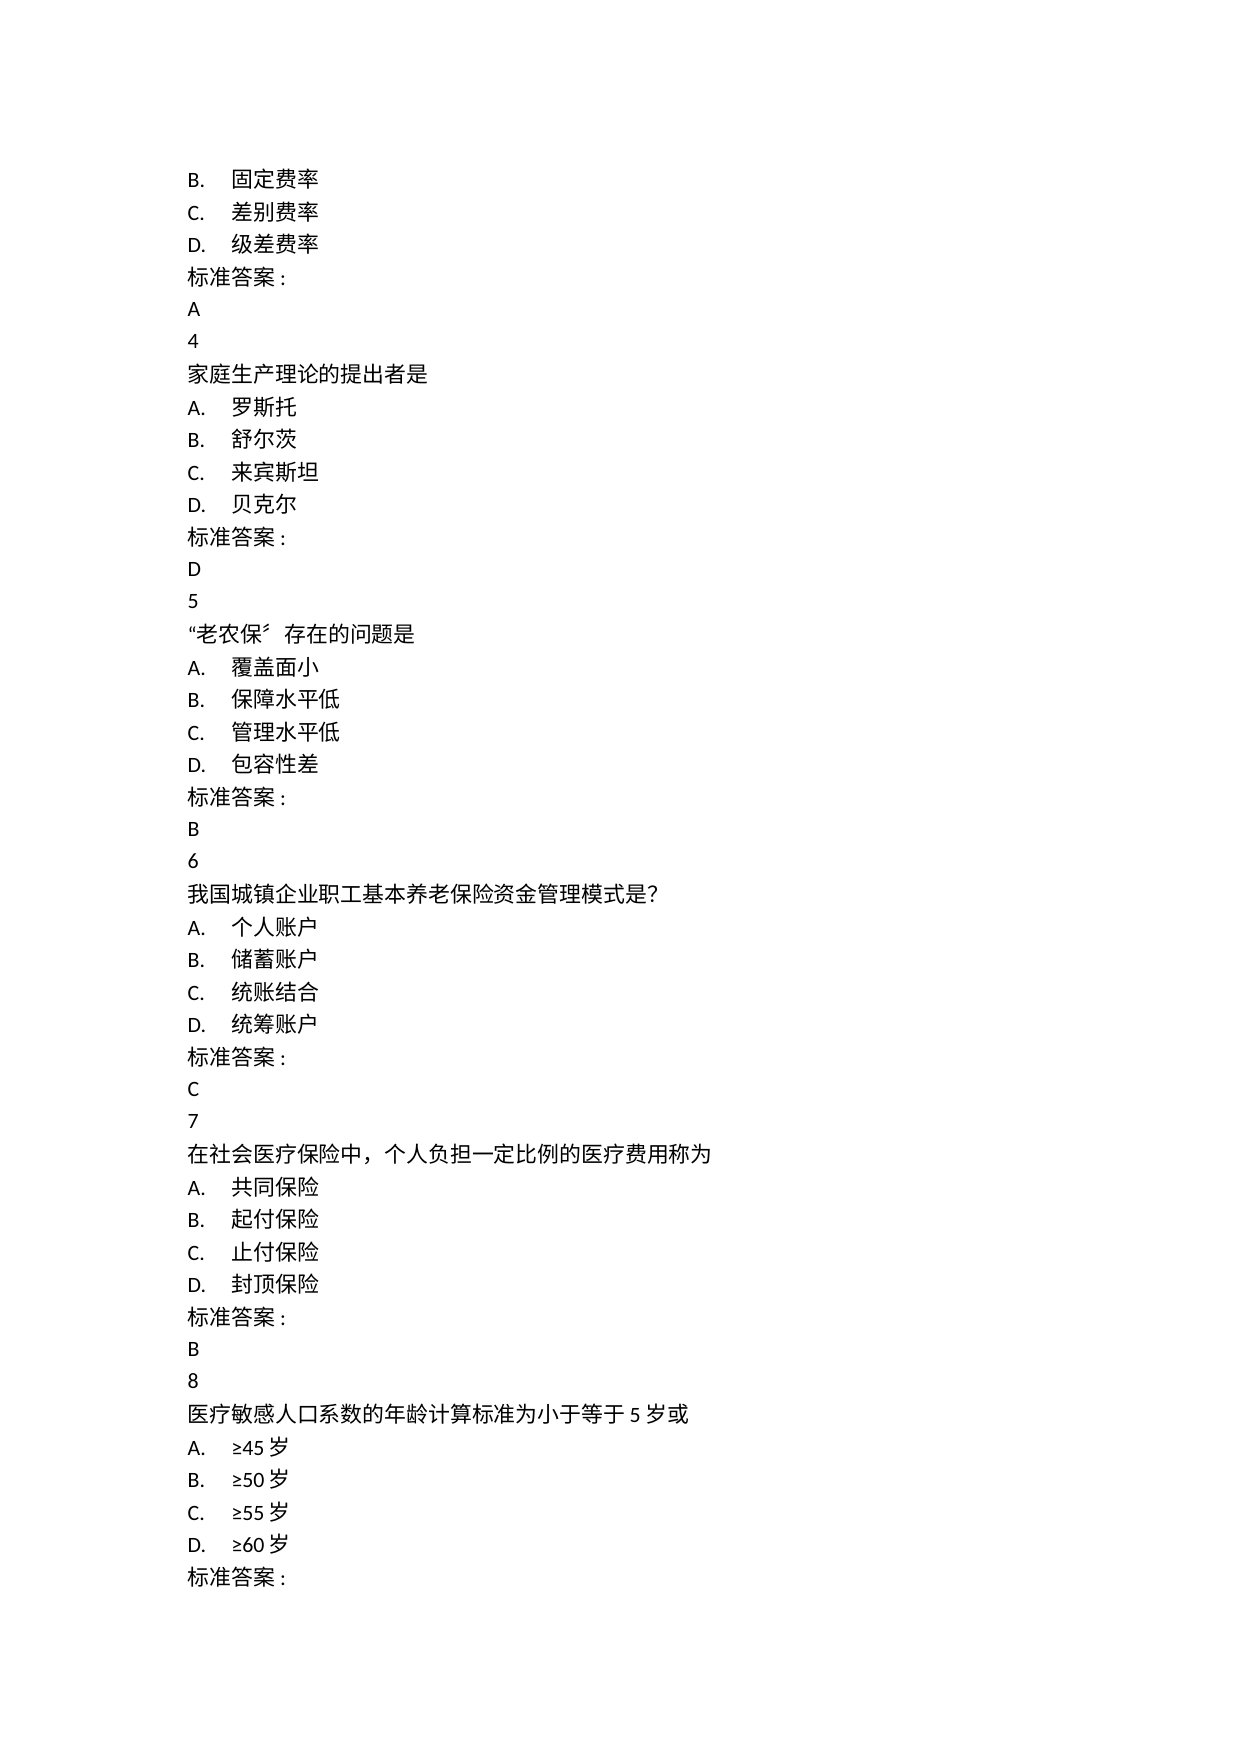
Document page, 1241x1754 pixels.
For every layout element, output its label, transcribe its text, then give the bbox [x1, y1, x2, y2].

text C. 来宾斯坦 [187, 454, 1053, 487]
text D [187, 552, 1053, 584]
text D. 贝克尔 [187, 487, 1053, 519]
text B. 储蓄账户 [187, 942, 1053, 974]
text A. ≥45岁 [187, 1429, 1053, 1462]
text D. 级差费率 [187, 227, 1053, 259]
text 7 [187, 1104, 1053, 1137]
text 标准答案 : [187, 1559, 1053, 1592]
text “老农保〞存在的问题是 [187, 617, 1053, 649]
text 家庭生产理论的提出者是 [187, 357, 1053, 389]
text D. 包容性差 [187, 747, 1053, 779]
text D. ≥60岁 [187, 1527, 1053, 1559]
text A [187, 292, 1053, 324]
text C [187, 1072, 1053, 1104]
text B. 起付保险 [187, 1202, 1053, 1234]
text 我国城镇企业职工基本养老保险资金管理模式是？ [187, 877, 1053, 909]
text 标准答案 : [187, 1039, 1053, 1072]
text 5 [187, 584, 1053, 617]
text C. 管理水平低 [187, 714, 1053, 747]
text B [187, 812, 1053, 844]
text C. 差别费率 [187, 194, 1053, 227]
text B [187, 1332, 1053, 1364]
text 标准答案 : [187, 779, 1053, 812]
text A. 覆盖面小 [187, 649, 1053, 682]
text C. 统账结合 [187, 974, 1053, 1007]
text B. 舒尔茨 [187, 422, 1053, 454]
text 在社会医疗保险中，个人负担一定比例的医疗费用称为 [187, 1137, 1053, 1169]
text 标准答案 : [187, 519, 1053, 552]
text A. 共同保险 [187, 1169, 1053, 1202]
text C. ≥55岁 [187, 1494, 1053, 1527]
text 8 [187, 1364, 1053, 1397]
text 标准答案 : [187, 259, 1053, 292]
text D. 统筹账户 [187, 1007, 1053, 1039]
text B. 保障水平低 [187, 682, 1053, 714]
text 医疗敏感人口系数的年龄计算标准为小于等于5岁或 [187, 1397, 1053, 1429]
text 6 [187, 844, 1053, 877]
text B. ≥50岁 [187, 1462, 1053, 1494]
text A. 个人账户 [187, 909, 1053, 942]
text B. 固定费率 [187, 162, 1053, 194]
text C. 止付保险 [187, 1234, 1053, 1267]
text 4 [187, 324, 1053, 357]
text A. 罗斯托 [187, 389, 1053, 422]
text D. 封顶保险 [187, 1267, 1053, 1299]
text 标准答案 : [187, 1299, 1053, 1332]
